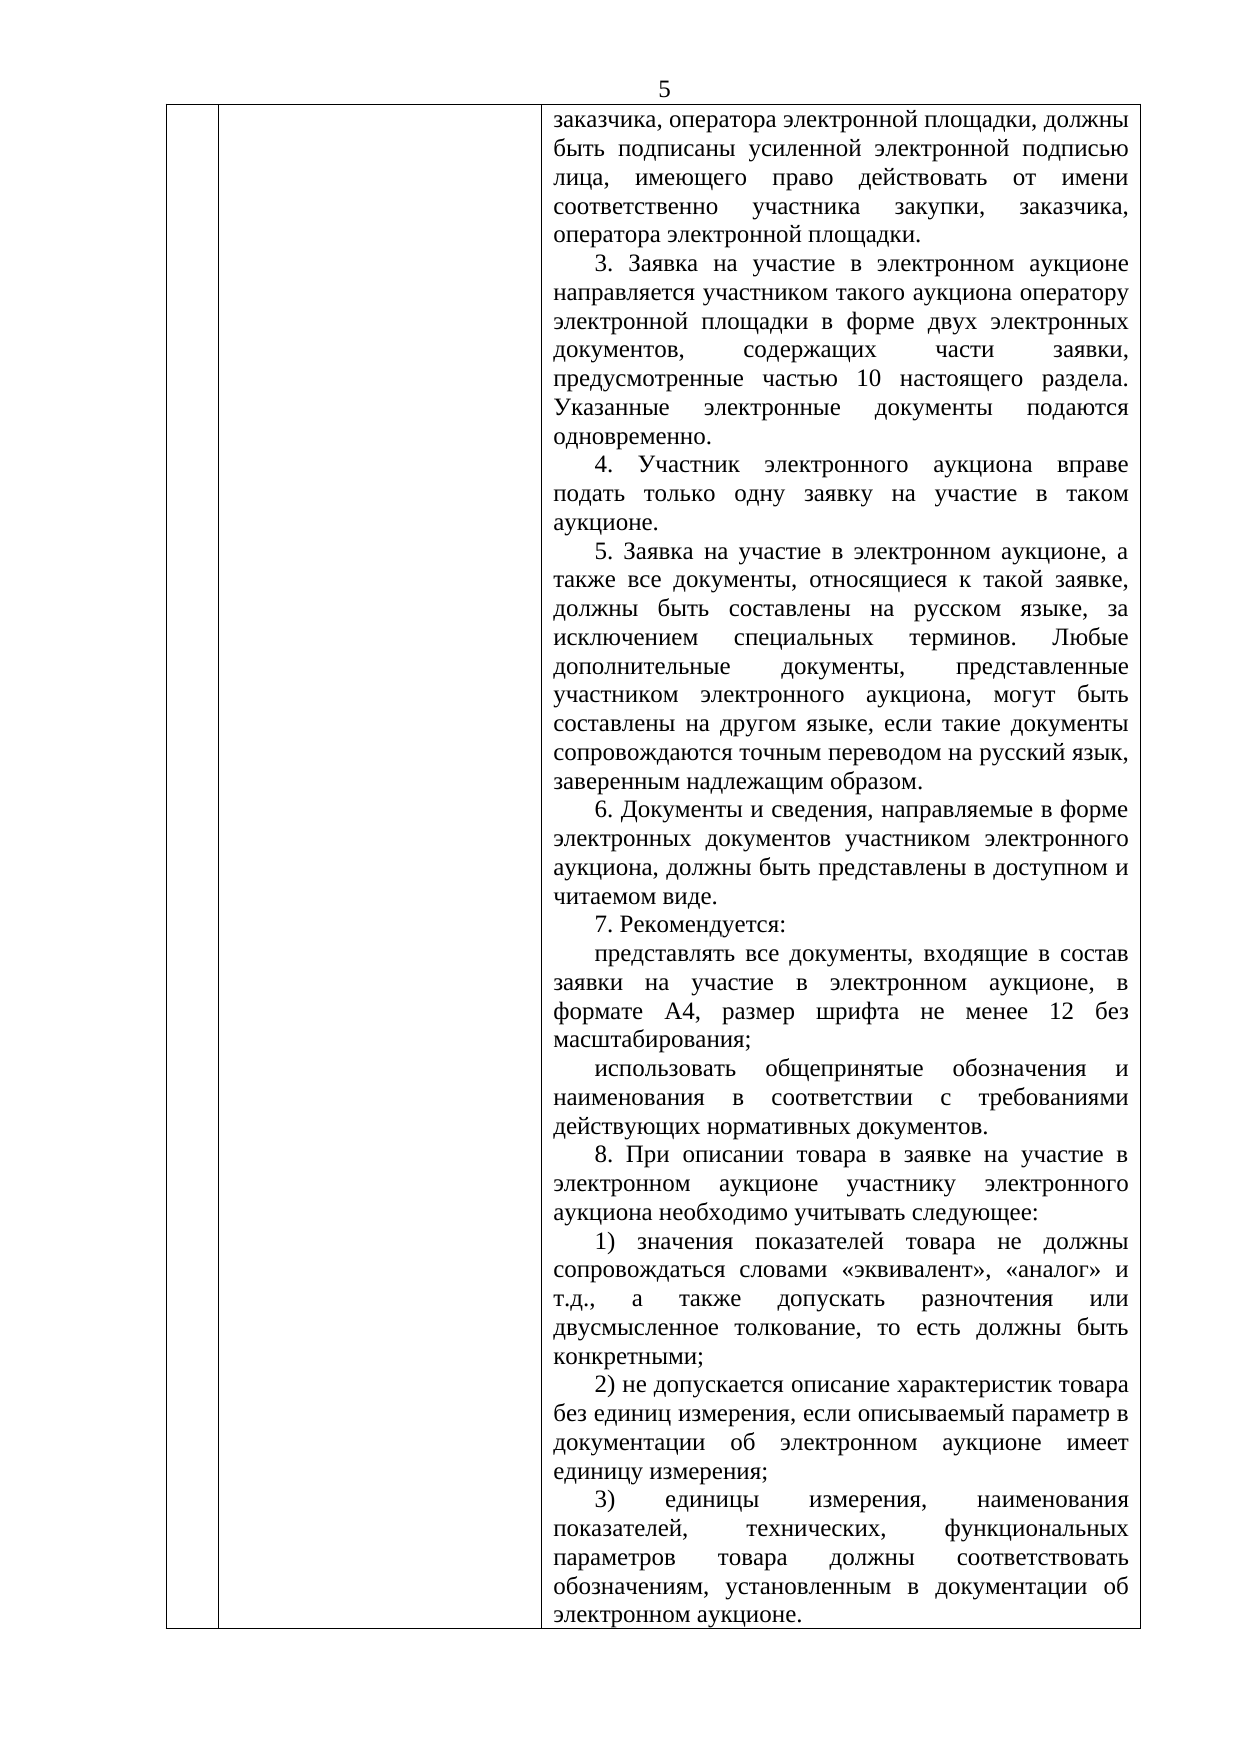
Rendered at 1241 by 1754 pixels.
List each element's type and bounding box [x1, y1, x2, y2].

table_cell [219, 105, 541, 1628]
table_cell [167, 105, 218, 1628]
table_cell [542, 105, 1140, 1628]
